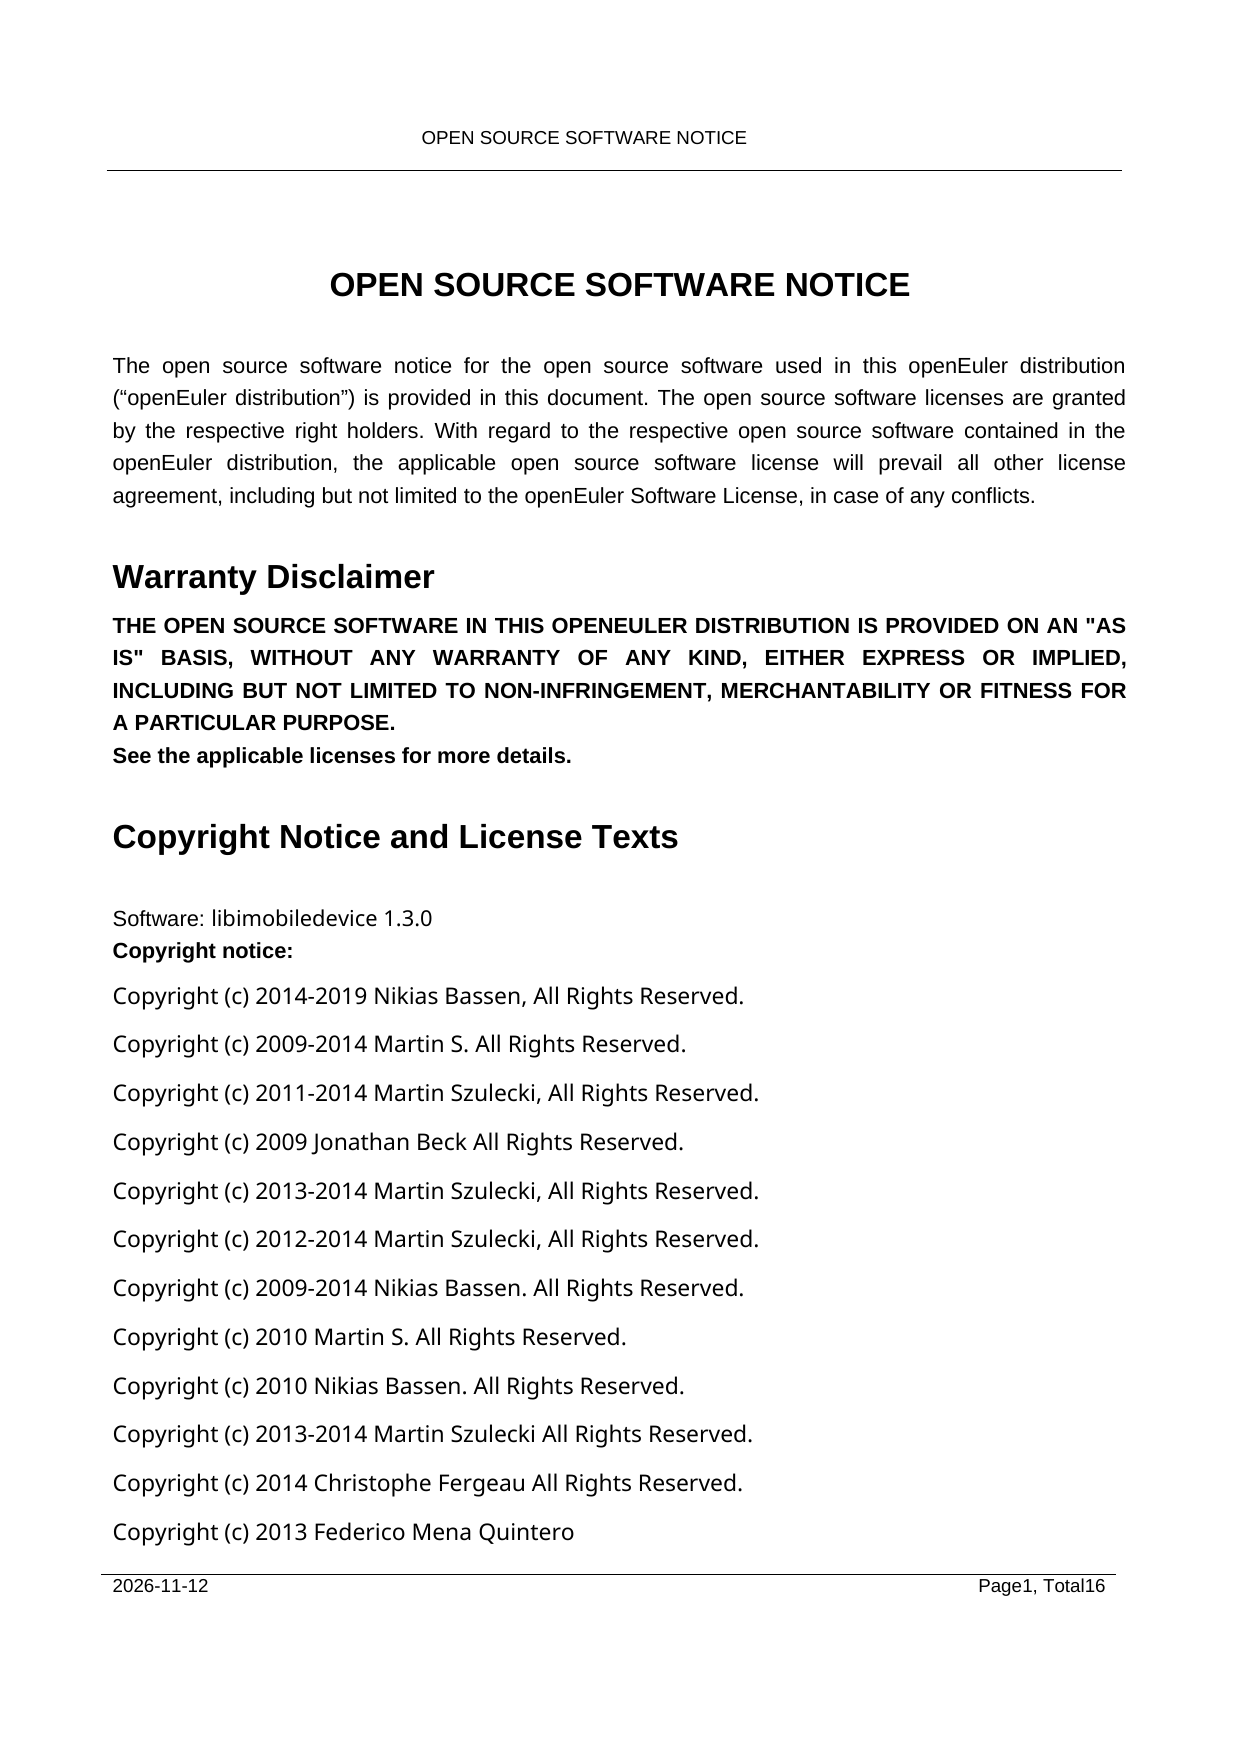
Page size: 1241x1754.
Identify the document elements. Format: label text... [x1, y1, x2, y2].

text Copyright Notice and License Texts [112, 804, 1128, 869]
text OPEN SOURCE SOFTWARE NOTICE [112, 251, 1128, 316]
text The open source software notice for the open source software used in this openEuler distribution (“openEuler distribution”) is provided in this document. The open source software licenses are granted by the respective right holders. With regard to the respective open source software contained in the openEuler distribution, the applicable open source software license will prevail all other license agreement, including but not limited to the openEuler Software License, in case of any conflicts. [112, 349, 1128, 511]
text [112, 979, 1128, 1548]
text THE OPEN SOURCE SOFTWARE IN THIS OPENEULER DISTRIBUTION IS PROVIDED ON AN "AS IS" BASIS, WITHOUT ANY WARRANTY OF ANY KIND, EITHER EXPRESS OR IMPLIED, INCLUDING BUT NOT LIMITED TO NON-INFRINGEMENT, MERCHANTABILITY OR FITNESS FOR A PARTICULAR PURPOSE. See the applicable licenses for more details. [112, 609, 1128, 771]
text Copyright notice: [112, 934, 1128, 966]
text Software: libimobiledevice 1.3.0 [112, 901, 1128, 934]
text Warranty Disclaimer [112, 544, 1128, 609]
